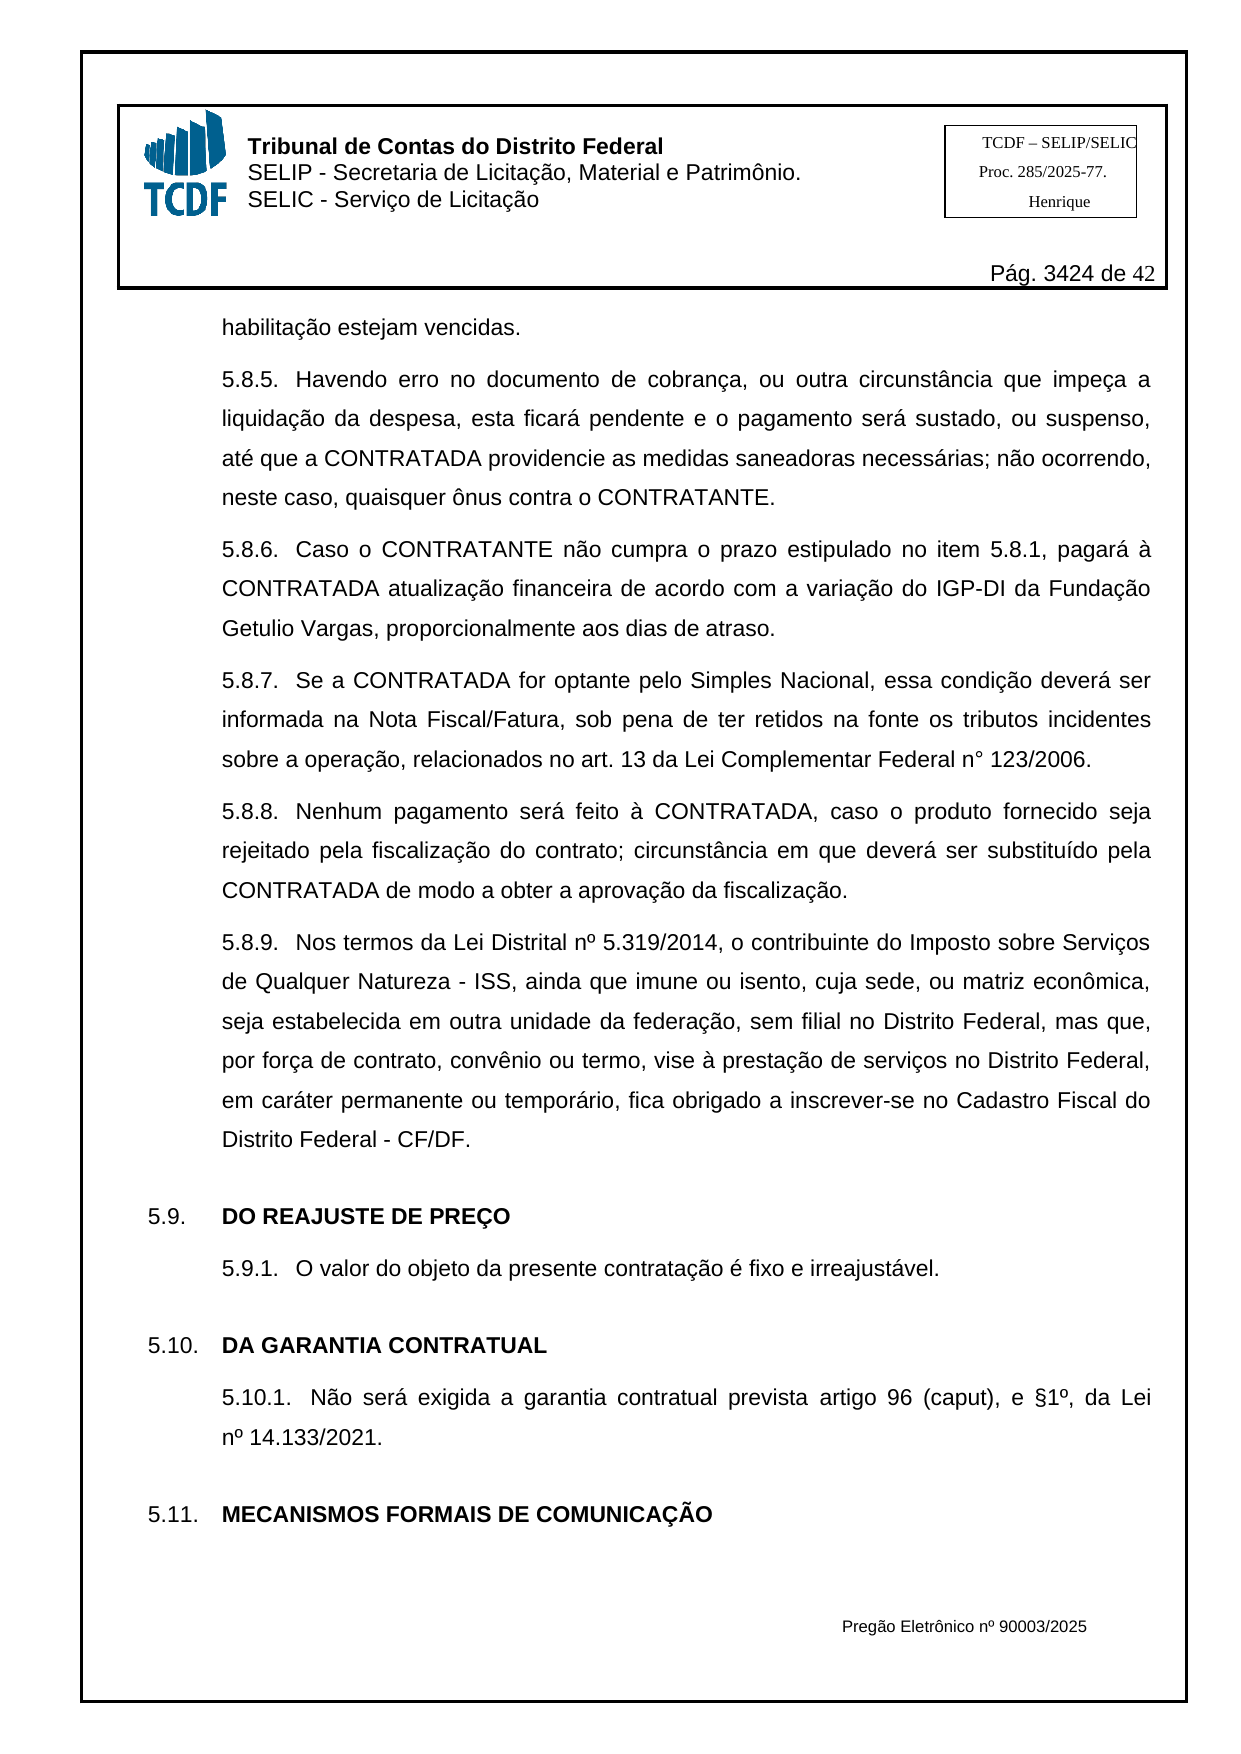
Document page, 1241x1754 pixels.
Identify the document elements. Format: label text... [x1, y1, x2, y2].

list MECANISMOS FORMAIS DE COMUNICAÇÃO [148, 1501, 1152, 1527]
list Não será exigida a garantia contratual prevista artigo 96 (caput), e §1º, da Lei nº 14.133/2021. [222, 1384, 1152, 1450]
list O valor do objeto da presente contratação é fixo e irreajustável. [222, 1255, 1152, 1281]
list Nos termos da Lei Distrital nº 5.319/2014, o contribuinte do Imposto sobre Serviços de Qualquer Natureza - ISS, ainda que imune ou isento, cuja sede, ou matriz econômica, seja estabelecida em outra unidade da federação, sem filial no Distrito Federal, mas que, por força de contrato, convênio ou termo, vise à prestação de serviços no Distrito Federal, em caráter permanente ou temporário, fica obrigado a inscrever-se no Cadastro Fiscal do Distrito Federal - CF/DF. [222, 929, 1152, 1152]
list Nenhum pagamento será feito à CONTRATADA, caso o produto fornecido seja rejeitado pela fiscalização do contrato; circunstância em que deverá ser substituído pela CONTRATADA de modo a obter a aprovação da fiscalização. [222, 798, 1152, 903]
list Havendo erro no documento de cobrança, ou outra circunstância que impeça a liquidação da despesa, esta ficará pendente e o pagamento será sustado, ou suspenso, até que a CONTRATADA providencie as medidas saneadoras necessárias; não ocorrendo, neste caso, quaisquer ônus contra o CONTRATANTE. [222, 366, 1152, 510]
list Se a CONTRATADA for optante pelo Simples Nacional, essa condição deverá ser informada na Nota Fiscal/Fatura, sob pena de ter retidos na fonte os tributos incidentes sobre a operação, relacionados no art. 13 da Lei Complementar Federal n° 123/2006. [222, 667, 1152, 772]
list DO REAJUSTE DE PREÇO [148, 1203, 1152, 1229]
picture [129, 107, 241, 218]
list DA GARANTIA CONTRATUAL [148, 1332, 1152, 1358]
list Caso o CONTRATANTE não cumpra o prazo estipulado no item 5.8.1, pagará à CONTRATADA atualização financeira de acordo com a variação do IGP-DI da Fundação Getulio Vargas, proporcionalmente aos dias de atraso. [222, 536, 1152, 641]
